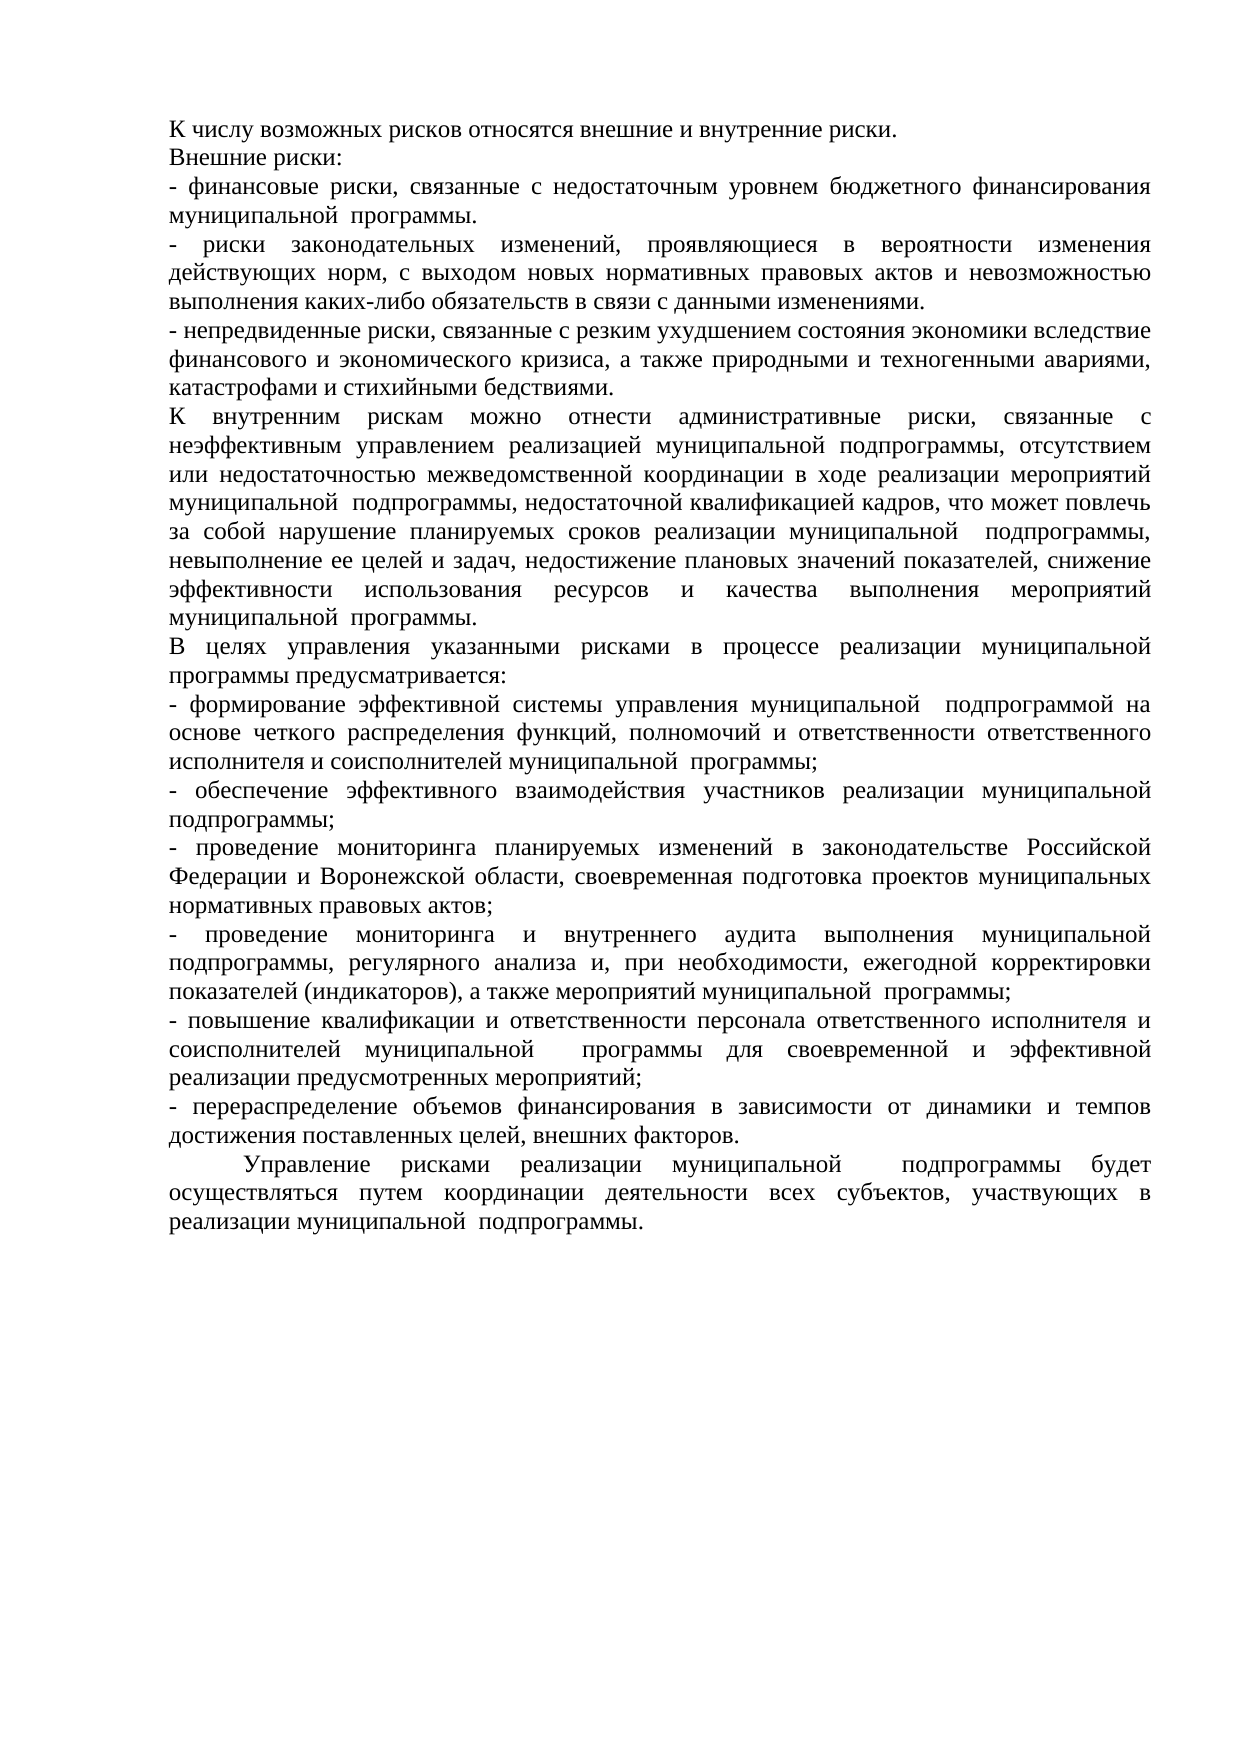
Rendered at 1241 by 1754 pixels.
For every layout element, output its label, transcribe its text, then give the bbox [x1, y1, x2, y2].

text Управление рисками реализации муниципальной подпрограммы будет осуществляться путем координации деятельности всех субъектов, участвующих в реализации муниципальной подпрограммы. [169, 1149, 1152, 1235]
text - финансовые риски, связанные с недостаточным уровнем бюджетного финансирования муниципальной программы. [169, 171, 1152, 229]
text К числу возможных рисков относятся внешние и внутренние риски. [169, 114, 1152, 142]
text К внутренним рискам можно отнести административные риски, связанные с неэффективным управлением реализацией муниципальной подпрограммы, отсутствием или недостаточностью межведомственной координации в ходе реализации мероприятий муниципальной подпрограммы, недостаточной квалификацией кадров, что может повлечь за собой нарушение планируемых сроков реализации муниципальной подпрограммы, невыполнение ее целей и задач, недостижение плановых значений показателей, снижение эффективности использования ресурсов и качества выполнения мероприятий муниципальной программы. [169, 401, 1152, 631]
text Внешние риски: [169, 142, 1152, 171]
text - непредвиденные риски, связанные с резким ухудшением состояния экономики вследствие финансового и экономического кризиса, а также природными и техногенными авариями, катастрофами и стихийными бедствиями. [169, 315, 1152, 401]
text - проведение мониторинга планируемых изменений в законодательстве Российской Федерации и Воронежской области, своевременная подготовка проектов муниципальных нормативных правовых актов; [169, 832, 1152, 919]
text В целях управления указанными рисками в процессе реализации муниципальной программы предусматривается: [169, 631, 1152, 689]
text - перераспределение объемов финансирования в зависимости от динамики и темпов достижения поставленных целей, внешних факторов. [169, 1091, 1152, 1149]
text - формирование эффективной системы управления муниципальной подпрограммой на основе четкого распределения функций, полномочий и ответственности ответственного исполнителя и соисполнителей муниципальной программы; [169, 689, 1152, 775]
text - повышение квалификации и ответственности персонала ответственного исполнителя и соисполнителей муниципальной программы для своевременной и эффективной реализации предусмотренных мероприятий; [169, 1005, 1152, 1091]
text - риски законодательных изменений, проявляющиеся в вероятности изменения действующих норм, с выходом новых нормативных правовых актов и невозможностью выполнения каких-либо обязательств в связи с данными изменениями. [169, 229, 1152, 315]
text - обеспечение эффективного взаимодействия участников реализации муниципальной подпрограммы; [169, 775, 1152, 832]
text - проведение мониторинга и внутреннего аудита выполнения муниципальной подпрограммы, регулярного анализа и, при необходимости, ежегодной корректировки показателей (индикаторов), а также мероприятий муниципальной программы; [169, 919, 1152, 1005]
